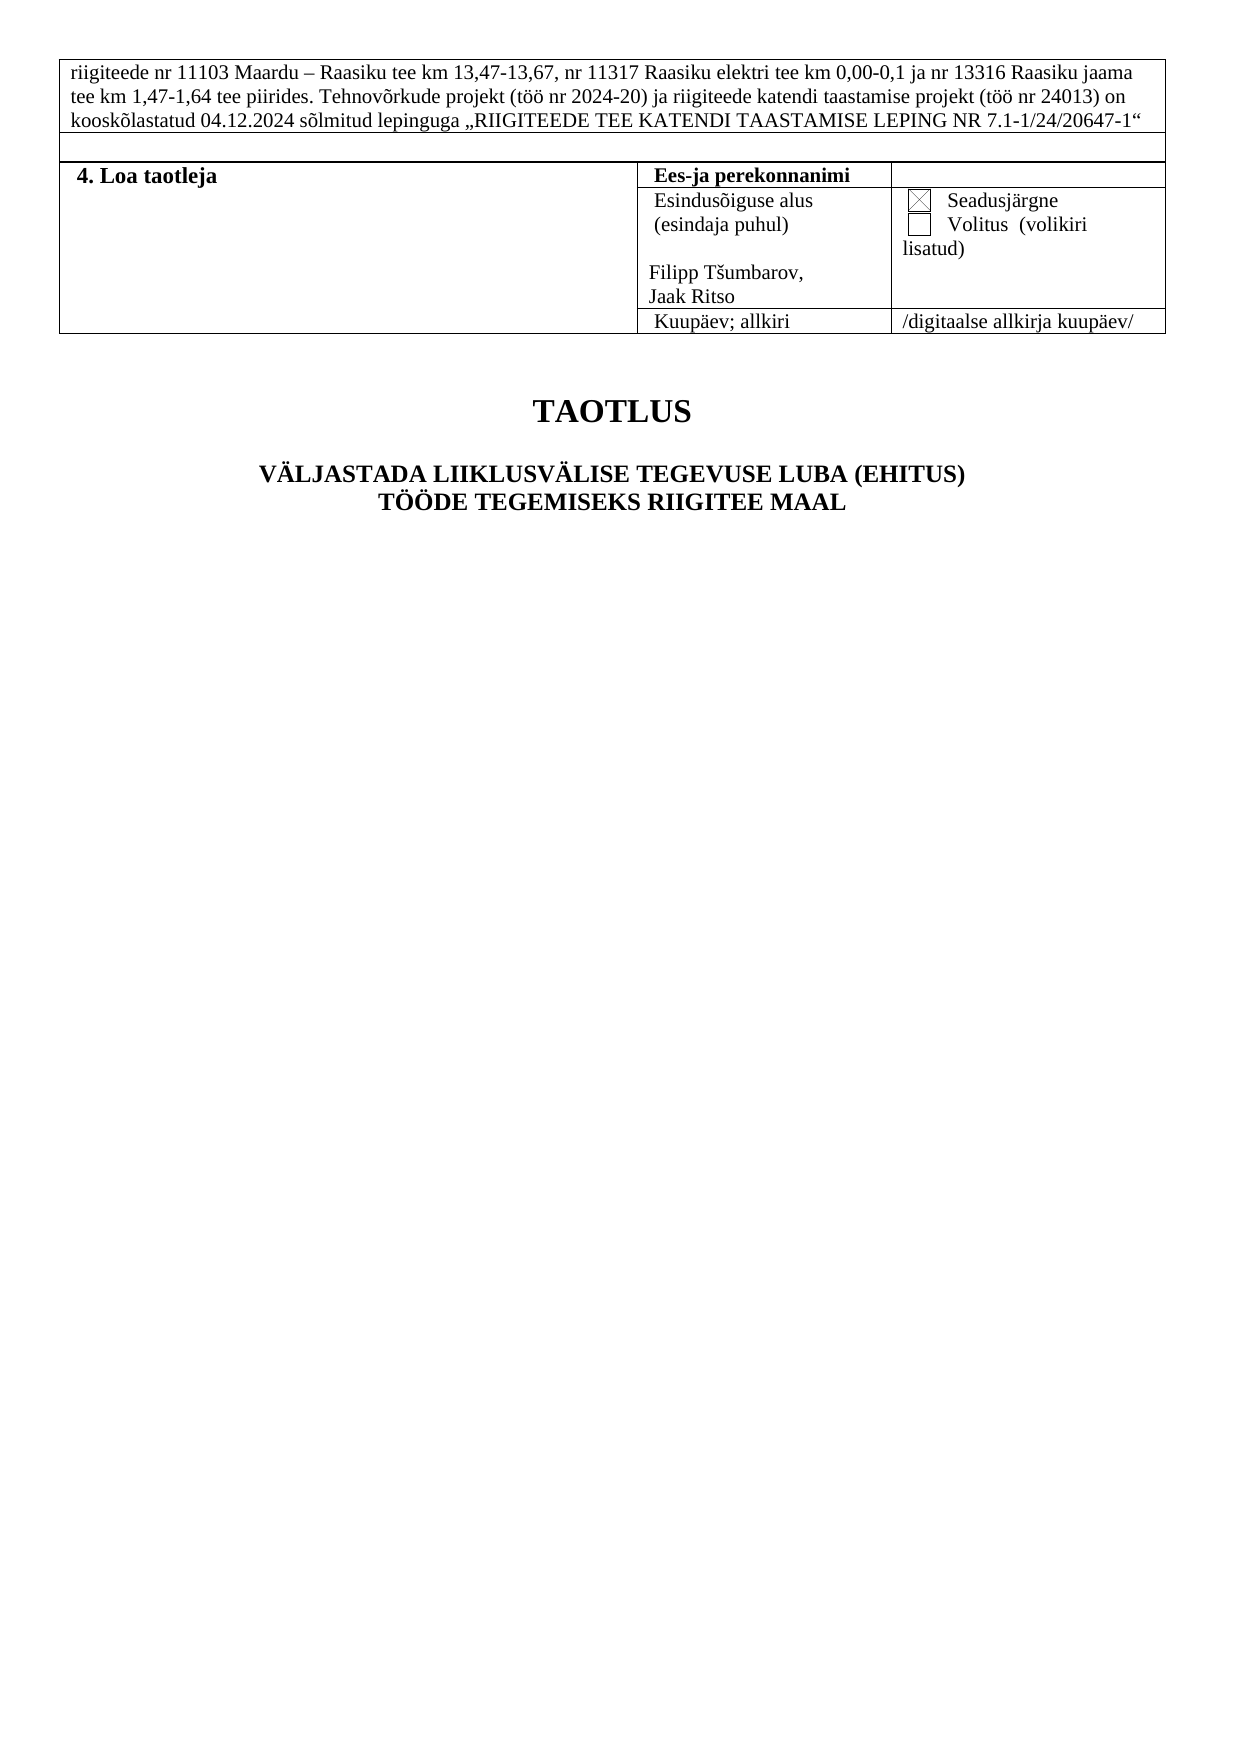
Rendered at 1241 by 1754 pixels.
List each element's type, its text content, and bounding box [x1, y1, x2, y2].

table_cell [60, 133, 1165, 161]
table_cell /digitaalse allkirja kuupäev/ [892, 309, 1165, 333]
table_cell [60, 60, 1165, 132]
text TAOTLUS [59, 392, 1165, 430]
table_cell Esindusõiguse alus (esindaja puhul) Filipp Tšumbarov, Jaak Ritso [638, 188, 891, 308]
text TÖÖDE TEGEMISEKS RIIGITEE MAAL [59, 487, 1165, 516]
table_cell Ees-ja perekonnanimi [638, 163, 891, 187]
table_cell Kuupäev; allkiri [638, 309, 891, 333]
table_cell [892, 163, 1165, 187]
table_cell Seadusjärgne Volitus (volikiri lisatud) [892, 188, 1165, 308]
table_cell 4. Loa taotleja [60, 163, 637, 333]
text VÄLJASTADA LIIKLUSVÄLISE TEGEVUSE LUBA (EHITUS) [59, 459, 1165, 487]
